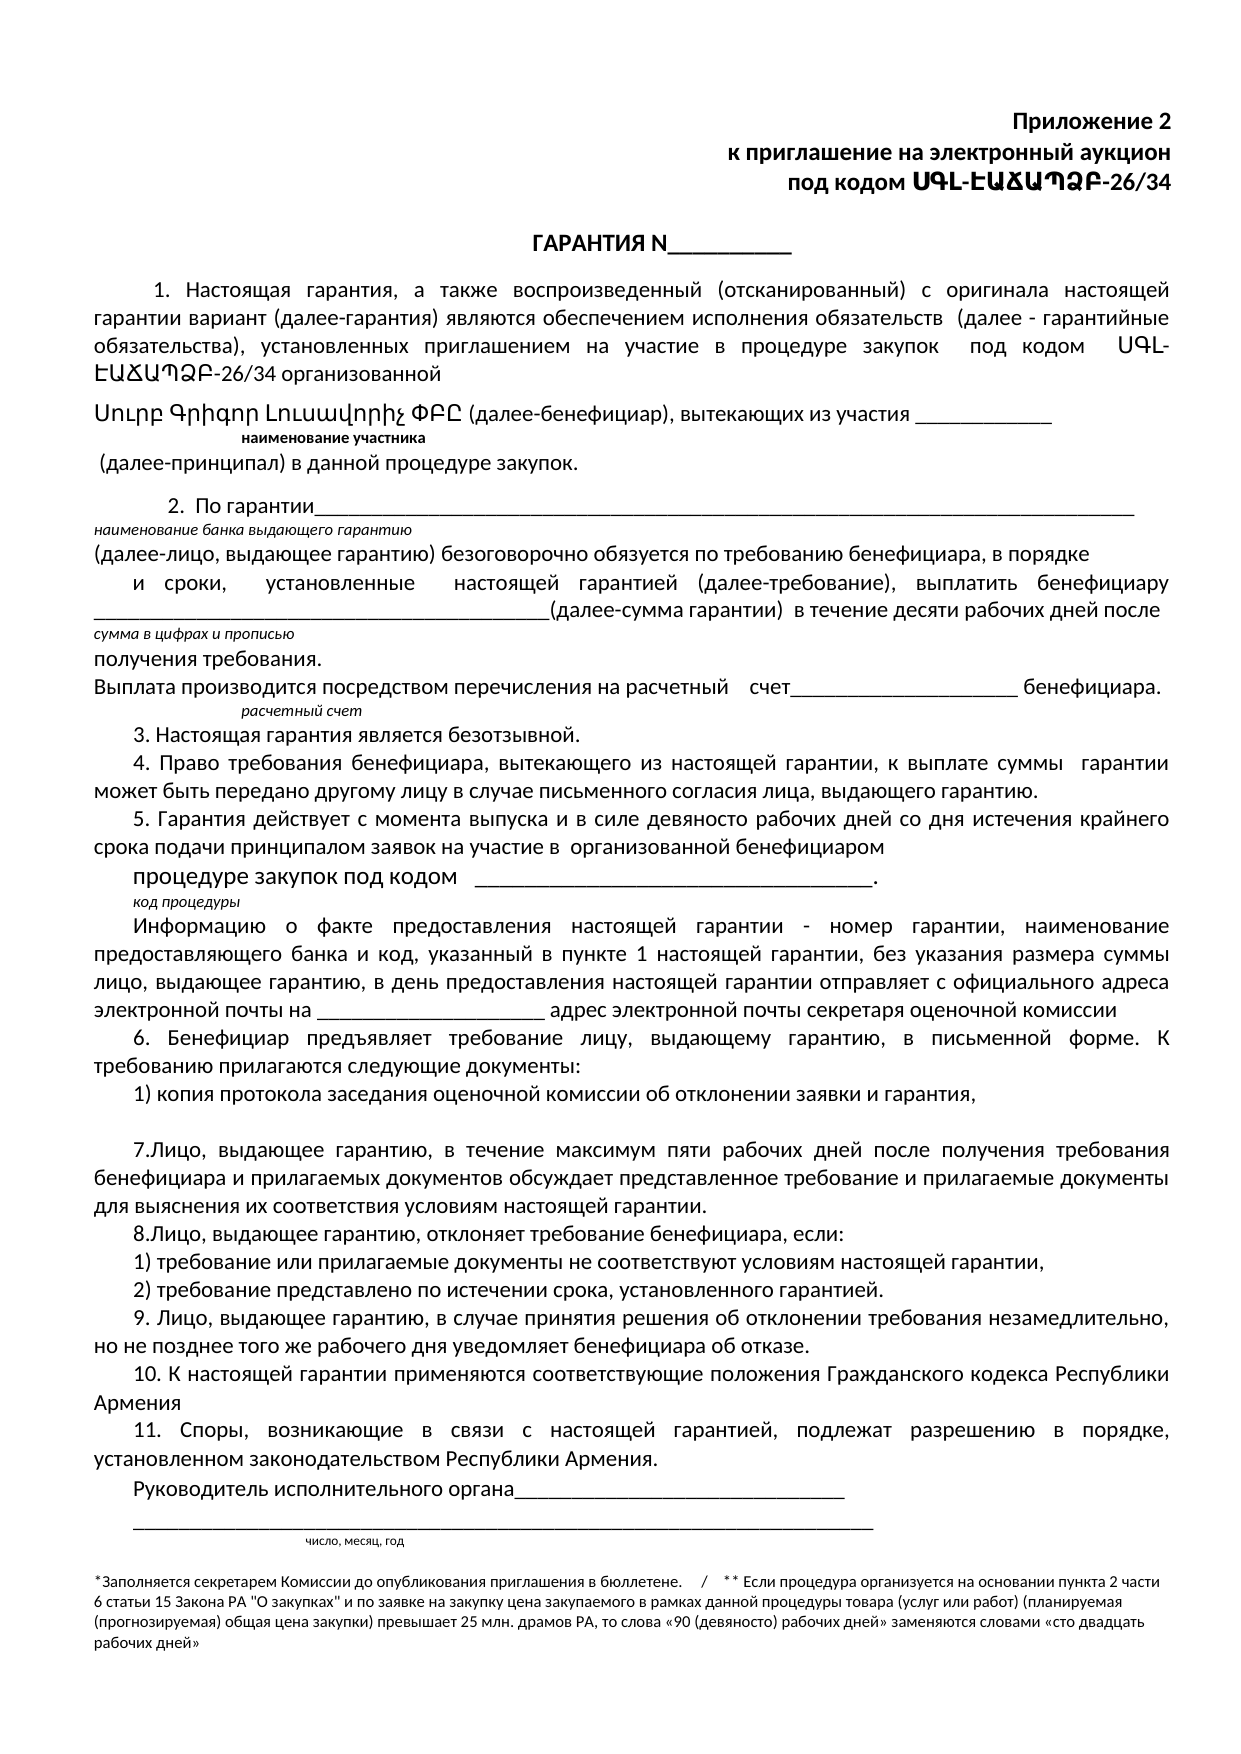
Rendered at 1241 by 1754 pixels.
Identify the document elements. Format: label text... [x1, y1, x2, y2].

text 3. Настоящая гарантия является безотзывной. [94, 720, 1171, 748]
text под кодом ՍԳԼ-ԷԱՃԱՊՁԲ-26/34 [94, 167, 1171, 197]
text число, месяц, год [94, 1533, 1171, 1561]
text процедуре закупок под кодом ________________________________. [94, 860, 1171, 891]
text Выплата производится посредством перечисления на расчетный счет____________________ бенефициара. [94, 672, 1171, 700]
text код процедуры [94, 891, 1171, 911]
text наименование участника [94, 428, 1171, 448]
text (далее-лицо, выдающее гарантию) безоговорочно обязуется по требованию бенефициара, в порядке [94, 539, 1171, 568]
text *Заполняется секретарем Комиссии до опубликования приглашения в бюллетене. / ** Eсли процедура организуется на основании пункта 2 части 6 статьи 15 Закона РА "О закупках" и по заявке на закупку цена закупаемого в рамках данной процедуры товара (услуг или работ) (планируемая (прогнозируемая) общая цена закупки) превышает 25 млн. драмов РА, то слова «90 (девяносто) рабочих дней» заменяются словами «сто двадцать рабочих дней» [94, 1571, 1171, 1652]
text к приглашение на электронный аукцион [94, 136, 1171, 167]
text Приложение 2 [94, 106, 1171, 136]
text 8.Лицо, выдающее гарантию, отклоняет требование бенефициара, если: [94, 1219, 1171, 1247]
text 1. Настоящая гарантия, а также воспроизведенный (отсканированный) с оригинала настоящей гарантии вариант (далее-гарантия) являются обеспечением исполнения обязательств (далее - гарантийные обязательства), установленных приглашением на участие в процедуре закупок под кодом ՍԳԼ-ԷԱՃԱՊՁԲ-26/34 организованной [94, 275, 1171, 387]
text 4. Право требования бенефициара, вытекающего из настоящей гарантии, к выплате суммы гарантии может быть передано другому лицу в случае письменного согласия лица, выдающего гарантию. [94, 748, 1171, 804]
text 11. Споры, возникающие в связи с настоящей гарантией, подлежат разрешению в порядке, установленном законодательством Республики Армения. [94, 1416, 1171, 1472]
text Սուրբ Գրիգոր Լուսավորիչ ՓԲԸ (далее-бенефициар), вытекающих из участия ____________ [94, 399, 1171, 428]
text и сроки, установленные настоящей гарантией (далее-требование), выплатить бенефициару ________________________________________(далее-сумма гарантии) в течение десяти рабочих дней после [94, 568, 1171, 624]
text сумма в цифрах и прописью [94, 624, 1171, 644]
text 1) требование или прилагаемые документы не соответствуют условиям настоящей гарантии, [94, 1247, 1171, 1276]
text Информацию о факте предоставления настоящей гарантии - номер гарантии, наименование предоставляющего банка и код, указанный в пункте 1 настоящей гарантии, без указания размера суммы лицо, выдающее гарантию, в день предоставления настоящей гарантии отправляет с официального адреса электронной почты на ____________________ адрес электронной почты секретаря оценочной комиссии [94, 911, 1171, 1023]
text 7.Лицо, выдающее гарантию, в течение максимум пяти рабочих дней после получения требования бенефициара и прилагаемых документов обсуждает представленное требование и прилагаемые документы для выяснения их соответствия условиям настоящей гарантии. [94, 1135, 1171, 1219]
text Руководитель исполнительного органа_____________________________ [94, 1474, 1171, 1502]
text 1) копия протокола заседания оценочной комиссии об отклонении заявки и гарантия, [94, 1079, 1171, 1107]
text 5. Гарантия действует с момента выпуска и в силе девяносто рабочих дней со дня истечения крайнего срока подачи принципалом заявок на участие в организованной бенефициаром [94, 804, 1171, 860]
text расчетный счет [94, 700, 1171, 720]
text получения требования. [94, 644, 1171, 672]
text (далее-принципал) в данной процедуре закупок. [94, 448, 1171, 476]
text 6. Бенефициар предъявляет требование лицу, выдающему гарантию, в письменной форме. К требованию прилагаются следующие документы: [94, 1023, 1171, 1079]
text 10. К настоящей гарантии применяются соответствующие положения Гражданского кодекса Республики Армения [94, 1359, 1171, 1416]
text ГАРАНТИЯ N__________ [94, 228, 1171, 258]
text _________________________________________________________________ [94, 1505, 1171, 1533]
text 2. По гарантии________________________________________________________________________ [94, 491, 1171, 519]
text 9. Лицо, выдающее гарантию, в случае принятия решения об отклонении требования незамедлительно, но не позднее того же рабочего дня уведомляет бенефициара об отказе. [94, 1303, 1171, 1359]
text наименование банка выдающего гарантию [94, 519, 1171, 539]
text 2) требование представлено по истечении срока, установленного гарантией. [94, 1276, 1171, 1303]
